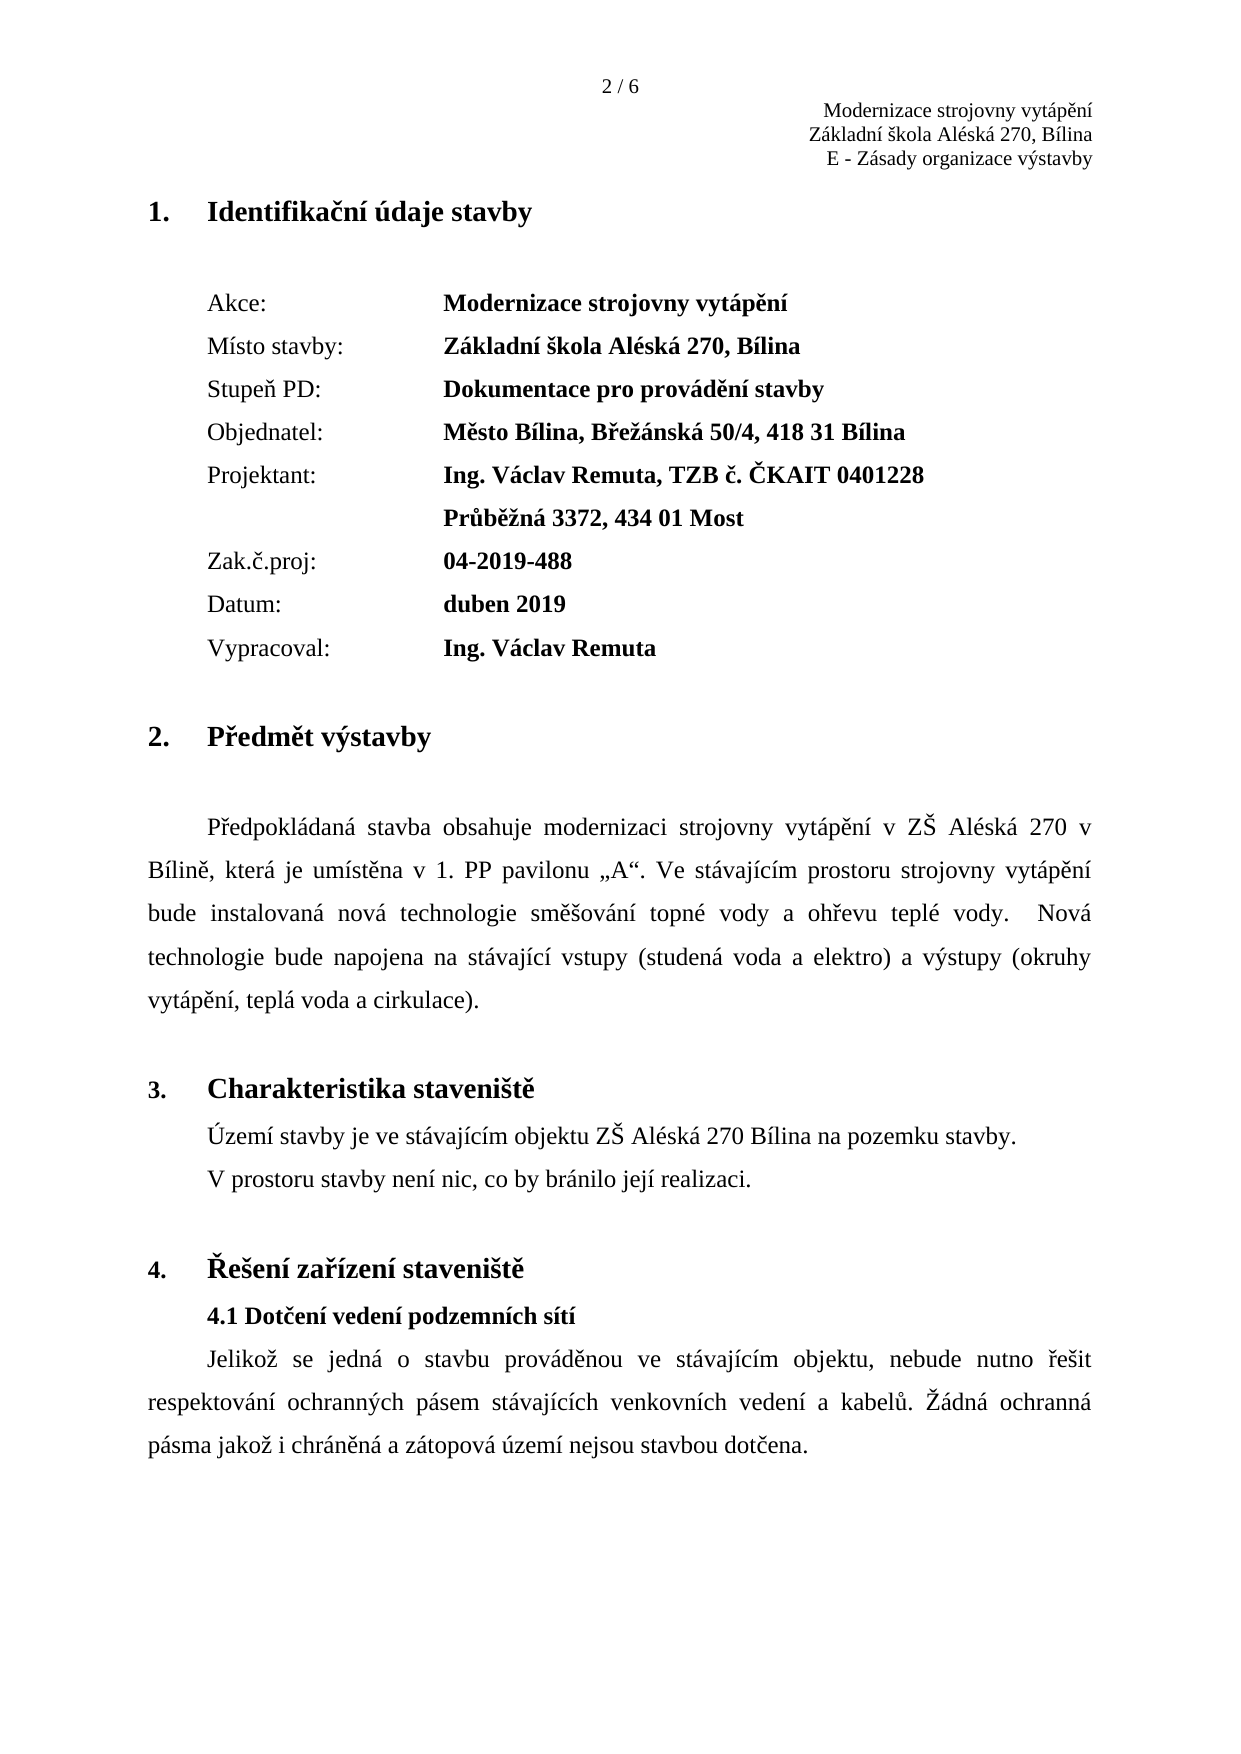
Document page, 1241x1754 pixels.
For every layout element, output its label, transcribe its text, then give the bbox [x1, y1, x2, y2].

text Jelikož se jedná o stavbu prováděnou ve stávajícím objektu, nebude nutno řešit respektování ochranných pásem stávajících venkovních vedení a kabelů. Žádná ochranná pásma jakož i chráněná a zátopová území nejsou stavbou dotčena. [148, 1344, 1092, 1459]
text Území stavby je ve stávajícím objektu ZŠ Aléská 270 Bílina na pozemku stavby. [148, 1121, 1092, 1150]
text Stupeň PD: Dokumentace pro provádění stavby [207, 374, 1092, 403]
text 4.1 Dotčení vedení podzemních sítí [148, 1301, 1092, 1330]
text Místo stavby: Základní škola Aléská 270, Bílina [207, 331, 1092, 359]
text Předpokládaná stavba obsahuje modernizaci strojovny vytápění v ZŠ Aléská 270 v Bílině, která je umístěna v 1. PP pavilonu „A“. Ve stávajícím prostoru strojovny vytápění bude instalovaná nová technologie směšování topné vody a ohřevu teplé vody. Nová technologie bude napojena na stávající vstupy (studená voda a elektro) a výstupy (okruhy vytápění, teplá voda a cirkulace). [148, 812, 1092, 1013]
text Akce: Modernizace strojovny vytápění [207, 288, 1092, 316]
list Charakteristika staveniště [148, 1071, 1092, 1104]
text Průběžná 3372, 434 01 Most [207, 503, 1092, 532]
list Řešení zařízení staveniště [148, 1251, 1092, 1284]
text V prostoru stavby není nic, co by bránilo její realizaci. [148, 1164, 1092, 1193]
text Projektant: Ing. Václav Remuta, TZB č. ČKAIT 0401228 [148, 460, 1092, 489]
text Objednatel: Město Bílina, Břežánská 50/4, 418 31 Bílina [207, 417, 1092, 446]
text Vypracoval: Ing. Václav Remuta [207, 633, 1092, 661]
text Datum: duben 2019 [207, 589, 1092, 618]
text 2. Předmět výstavby [148, 719, 1092, 752]
text Zak.č.proj: 04-2019-488 [148, 546, 1092, 575]
list Identifikační údaje stavby [148, 194, 1092, 228]
